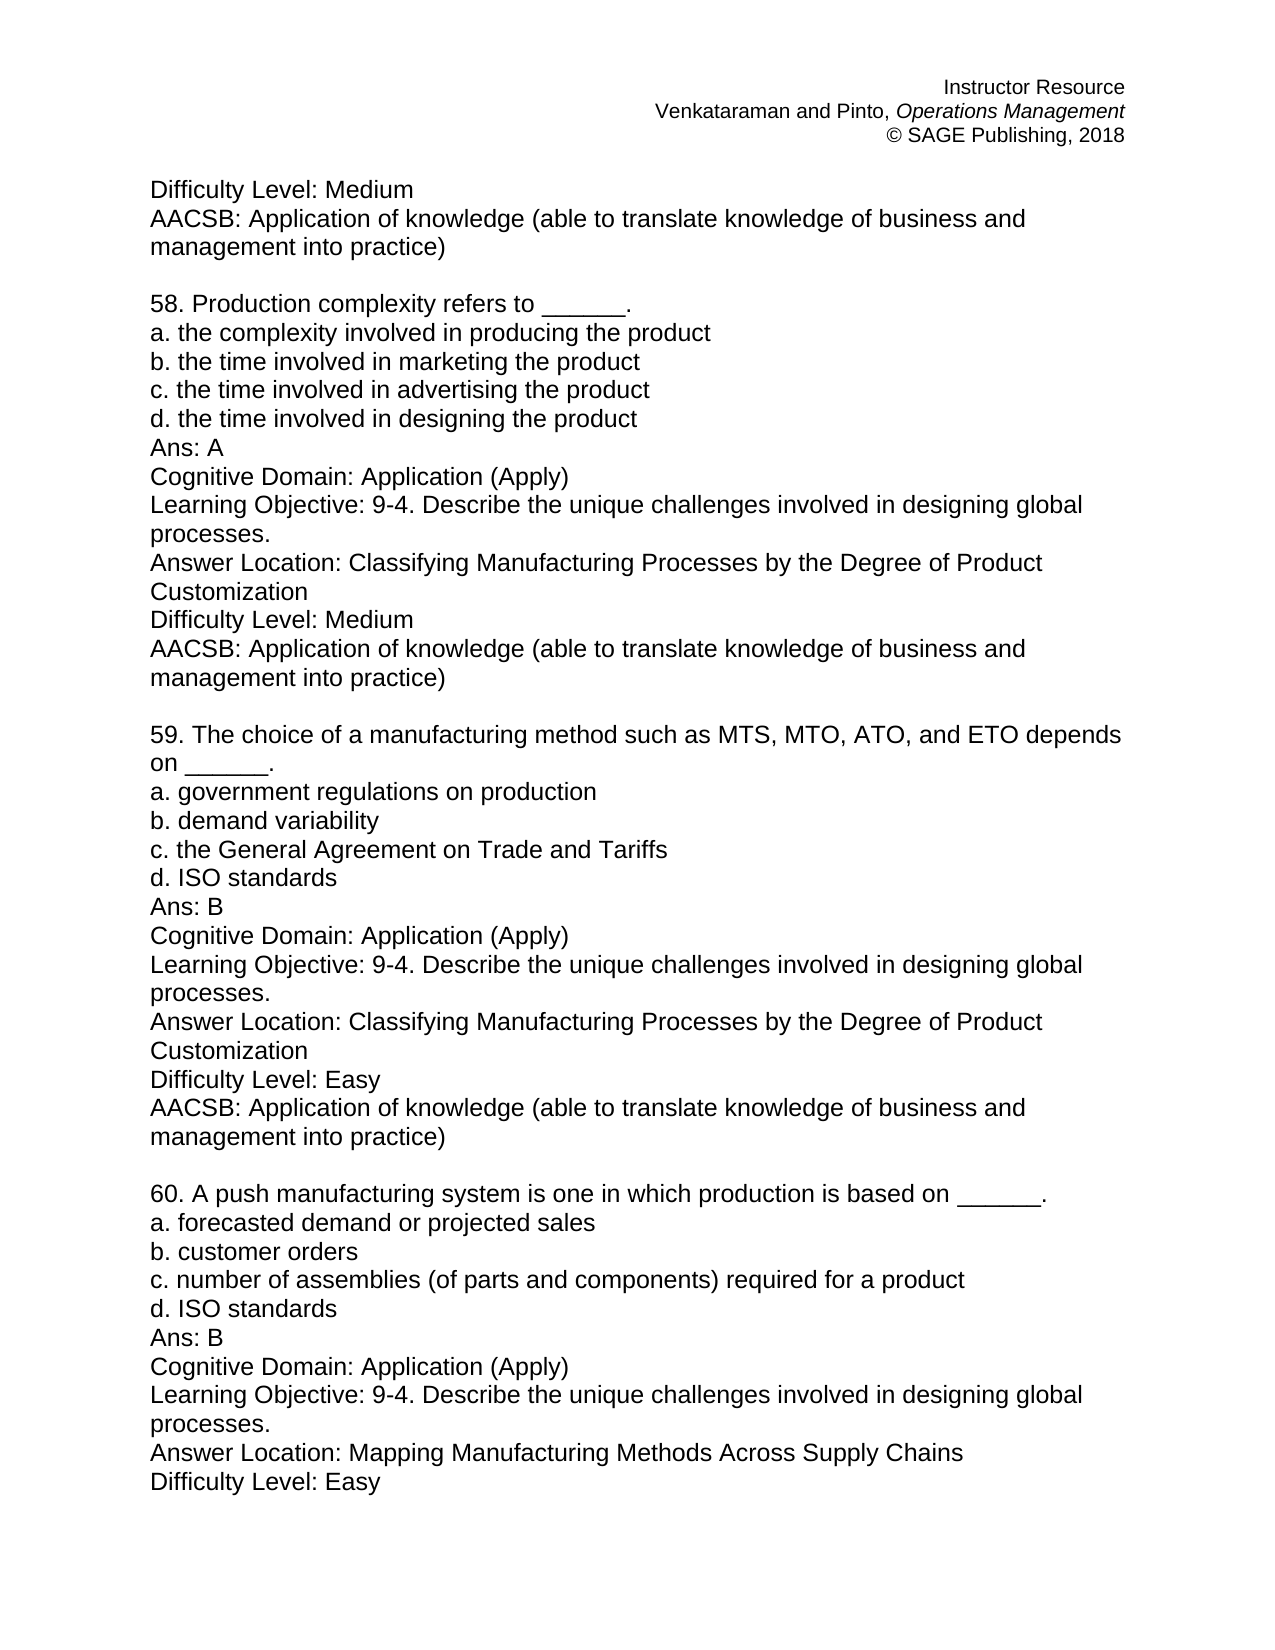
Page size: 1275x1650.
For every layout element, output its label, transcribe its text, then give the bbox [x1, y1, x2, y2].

text d. ISO standards [150, 863, 1125, 892]
text Difficulty Level: Easy [150, 1065, 1125, 1093]
text 58. Production complexity refers to ______. [150, 289, 1125, 318]
text 59. The choice of a manufacturing method such as MTS, MTO, ATO, and ETO depends on ______. [150, 720, 1125, 777]
text c. the time involved in advertising the product [150, 375, 1125, 404]
text b. the time involved in marketing the product [150, 347, 1125, 375]
text Difficulty Level: Easy [150, 1466, 1125, 1495]
text Difficulty Level: Medium [150, 175, 1125, 204]
text Cognitive Domain: Application (Apply) [150, 462, 1125, 490]
text AACSB: Application of knowledge (able to translate knowledge of business and management into practice) [150, 204, 1125, 261]
text b. customer orders [150, 1236, 1125, 1265]
text Cognitive Domain: Application (Apply) [150, 921, 1125, 950]
text Learning Objective: 9-4. Describe the unique challenges involved in designing global processes. [150, 1380, 1125, 1438]
text Cognitive Domain: Application (Apply) [150, 1351, 1125, 1380]
text Difficulty Level: Medium [150, 605, 1125, 634]
text a. government regulations on production [150, 777, 1125, 806]
text d. ISO standards [150, 1294, 1125, 1323]
text c. the General Agreement on Trade and Tariffs [150, 835, 1125, 863]
text Answer Location: Classifying Manufacturing Processes by the Degree of Product Customization [150, 1007, 1125, 1065]
text c. number of assemblies (of parts and components) required for a product [150, 1265, 1125, 1294]
text Ans: B [150, 892, 1125, 921]
text Answer Location: Classifying Manufacturing Processes by the Degree of Product Customization [150, 548, 1125, 605]
text AACSB: Application of knowledge (able to translate knowledge of business and management into practice) [150, 1093, 1125, 1151]
text 60. A push manufacturing system is one in which production is based on ______. [150, 1179, 1125, 1208]
text AACSB: Application of knowledge (able to translate knowledge of business and management into practice) [150, 634, 1125, 692]
text a. forecasted demand or projected sales [150, 1208, 1125, 1236]
text a. the complexity involved in producing the product [150, 318, 1125, 347]
text b. demand variability [150, 806, 1125, 835]
text Ans: A [150, 433, 1125, 462]
text Answer Location: Mapping Manufacturing Methods Across Supply Chains [150, 1438, 1125, 1466]
text d. the time involved in designing the product [150, 404, 1125, 433]
text Learning Objective: 9-4. Describe the unique challenges involved in designing global processes. [150, 950, 1125, 1007]
text Learning Objective: 9-4. Describe the unique challenges involved in designing global processes. [150, 490, 1125, 548]
text Ans: B [150, 1323, 1125, 1351]
